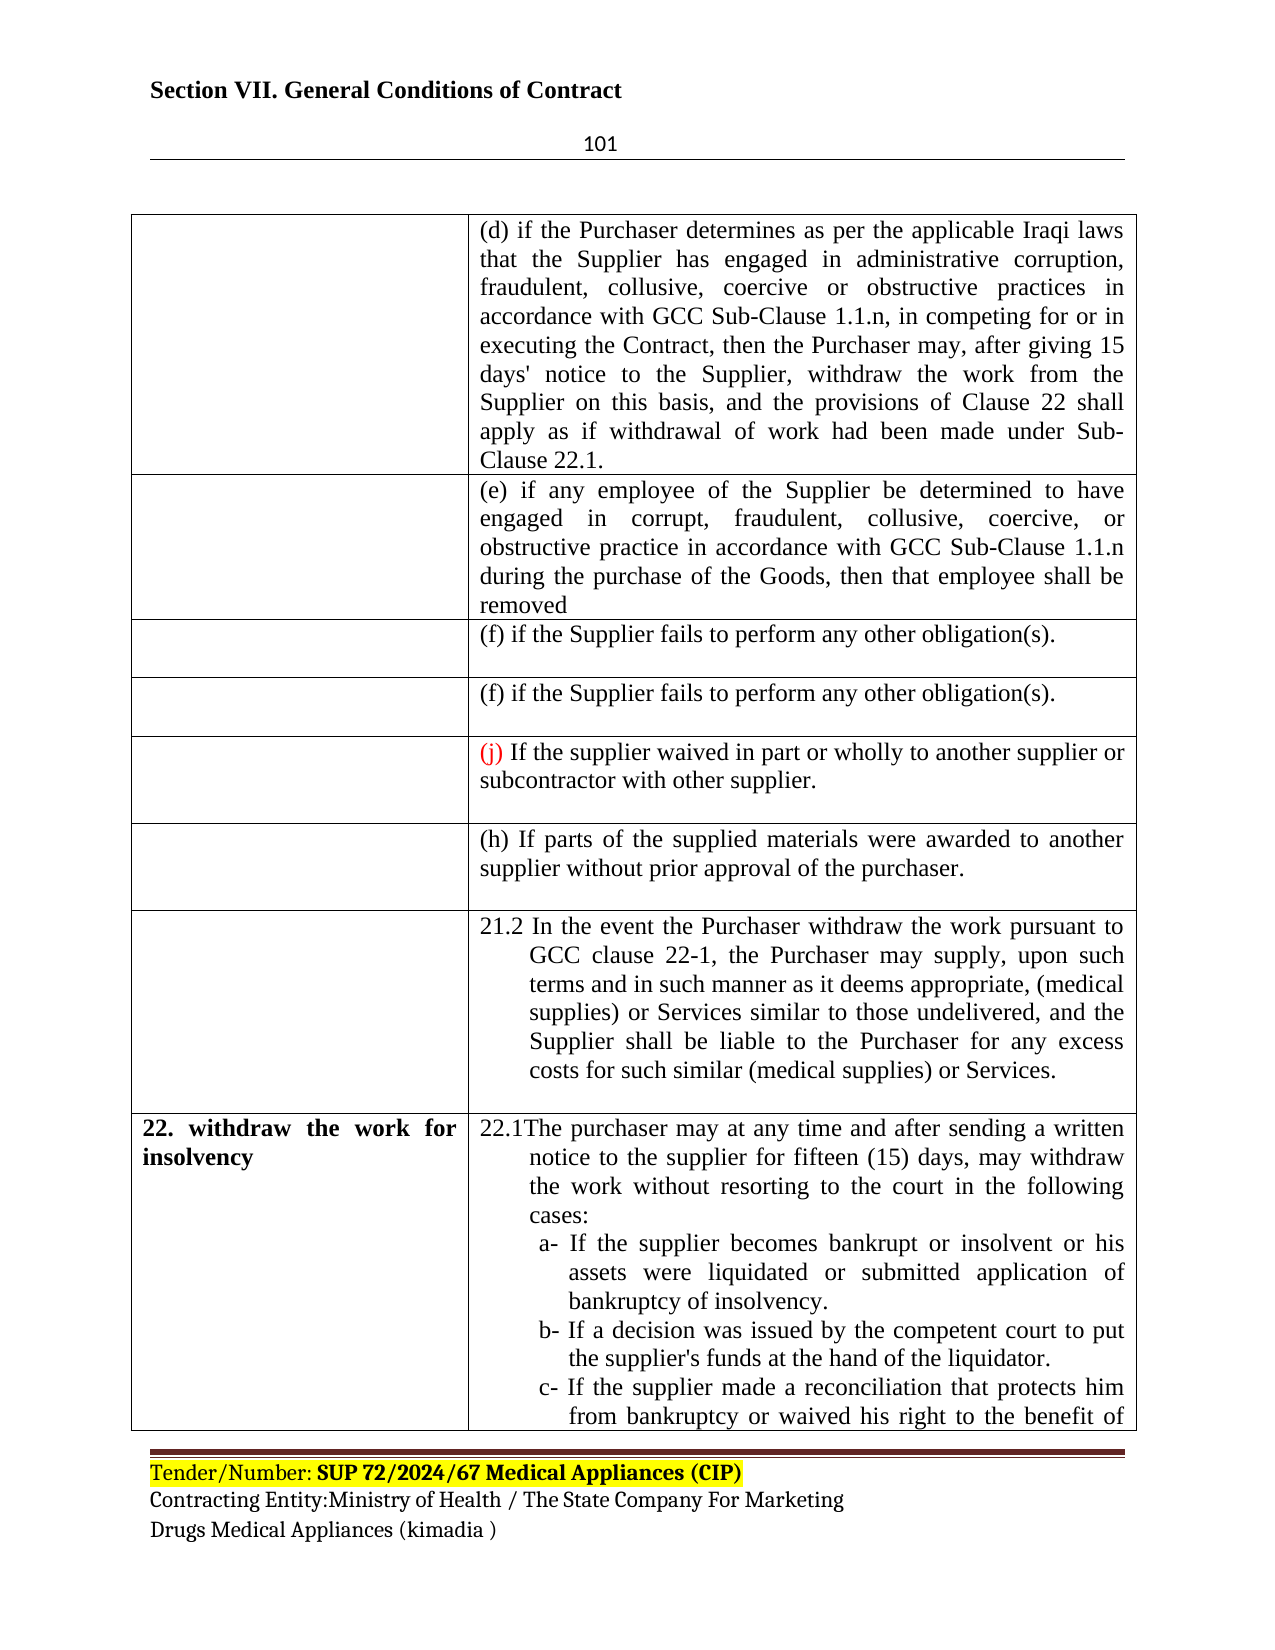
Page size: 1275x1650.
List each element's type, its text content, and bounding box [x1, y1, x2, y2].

table_cell [132, 911, 468, 1112]
table_cell [132, 824, 468, 910]
table_cell (e) if any employee of the Supplier be determined to have engaged in corrupt, fraudulent, collusive, coercive, or obstructive practice in accordance with GCC Sub-Clause 1.1.n during the purchase of the Goods, then that employee shall be removed [469, 475, 1136, 618]
table_cell (f) if the Supplier fails to perform any other obligation(s). [469, 678, 1136, 736]
table_cell (j) If the supplier waived in part or wholly to another supplier or subcontractor with other supplier. [469, 737, 1136, 823]
table_header [132, 215, 468, 474]
table_cell (f) if the Supplier fails to perform any other obligation(s). [469, 620, 1136, 677]
table_cell [132, 475, 468, 618]
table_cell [469, 1114, 1136, 1430]
table_cell 21.2 In the event the Purchaser withdraw the work pursuant to GCC clause 22-1, the Purchaser may supply, upon such terms and in such manner as it deems appropriate, (medical supplies) or Services similar to those undelivered, and the Supplier shall be liable to the Purchaser for any excess costs for such similar (medical supplies) or Services. [469, 911, 1136, 1112]
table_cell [132, 1114, 468, 1430]
table_cell (h) If parts of the supplied materials were awarded to another supplier without prior approval of the purchaser. [469, 824, 1136, 910]
table_cell [132, 678, 468, 736]
table_cell [132, 737, 468, 823]
table_cell [132, 620, 468, 677]
table_header (d) if the Purchaser determines as per the applicable Iraqi laws that the Supplier has engaged in administrative corruption, fraudulent, collusive, coercive or obstructive practices in accordance with GCC Sub-Clause 1.1.n, in competing for or in executing the Contract, then the Purchaser may, after giving 15 days' notice to the Supplier, withdraw the work from the Supplier on this basis, and the provisions of Clause 22 shall apply as if withdrawal of work had been made under Sub-Clause 22.1. [469, 215, 1136, 474]
